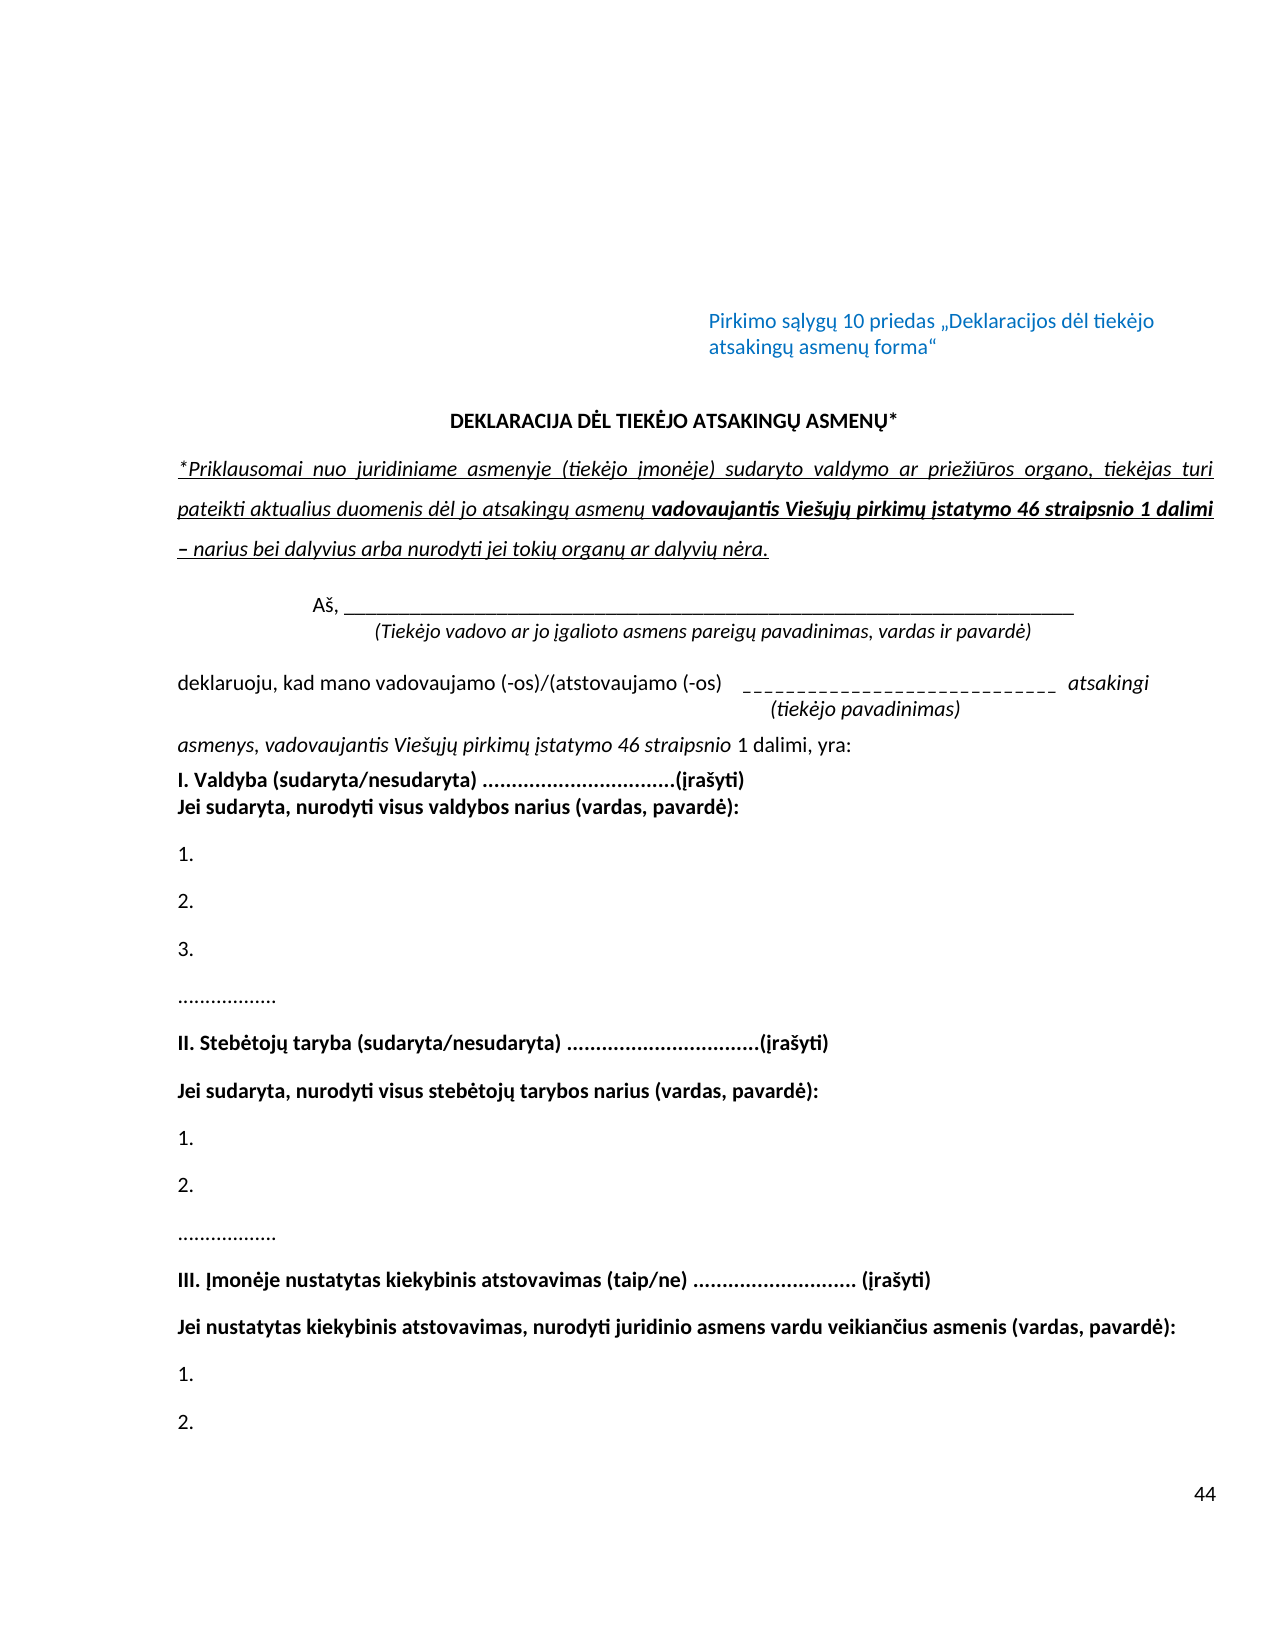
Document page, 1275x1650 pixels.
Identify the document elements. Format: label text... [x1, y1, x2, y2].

text 2. [177, 1171, 1216, 1198]
subtitle Pirkimo sąlygų 10 priedas „Deklaracijos dėl tiekėjo atsakingų asmenų forma“ [709, 307, 1216, 360]
text DEKLARACIJA DĖL TIEKĖJO ATSAKINGŲ ASMENŲ* [133, 407, 1216, 434]
text (tiekėjo pavadinimas) [177, 696, 1216, 722]
text Aš, ___________________________________________________________________ [177, 591, 1216, 618]
text Jei sudaryta, nurodyti visus stebėtojų tarybos narius (vardas, pavardė): [177, 1077, 1216, 1103]
text Jei nustatytas kiekybinis atstovavimas, nurodyti juridinio asmens vardu veikiančius asmenis (vardas, pavardė): [177, 1313, 1216, 1340]
text *Priklausomai nuo juridiniame asmenyje (tiekėjo įmonėje) sudaryto valdymo ar priežiūros organo, tiekėjas turi pateikti aktualius duomenis dėl jo atsakingų asmenų vadovaujantis Viešųjų pirkimų įstatymo 46 straipsnio 1 dalimi – narius bei dalyvius arba nurodyti jei tokių organų ar dalyvių nėra. [177, 455, 1216, 561]
text 1. [177, 1124, 1216, 1151]
text .................. [177, 1219, 1216, 1245]
text 3. [177, 935, 1216, 962]
text I. Valdyba (sudaryta/nesudaryta) .................................(įrašyti) [177, 758, 1216, 793]
text II. Stebėtojų taryba (sudaryta/nesudaryta) .................................(įrašyti) [177, 1029, 1216, 1056]
text .................. [177, 982, 1216, 1009]
text 1. [177, 1361, 1216, 1387]
text Jei sudaryta, nurodyti visus valdybos narius (vardas, pavardė): [177, 793, 1216, 820]
text 2. [177, 1408, 1216, 1434]
text asmenys, vadovaujantis Viešųjų pirkimų įstatymo 46 straipsnio 1 dalimi, yra: [177, 722, 1216, 758]
text III. Įmonėje nustatytas kiekybinis atstovavimas (taip/ne) ............................ (įrašyti) [177, 1266, 1216, 1293]
text 2. [177, 888, 1216, 914]
text deklaruoju, kad mano vadovaujamo (-os)/(atstovaujamo (-os) _____________________________ atsakingi [177, 669, 1216, 696]
text 1. [177, 840, 1216, 867]
text (Tiekėjo vadovo ar jo įgalioto asmens pareigų pavadinimas, vardas ir pavardė) [177, 618, 1216, 643]
